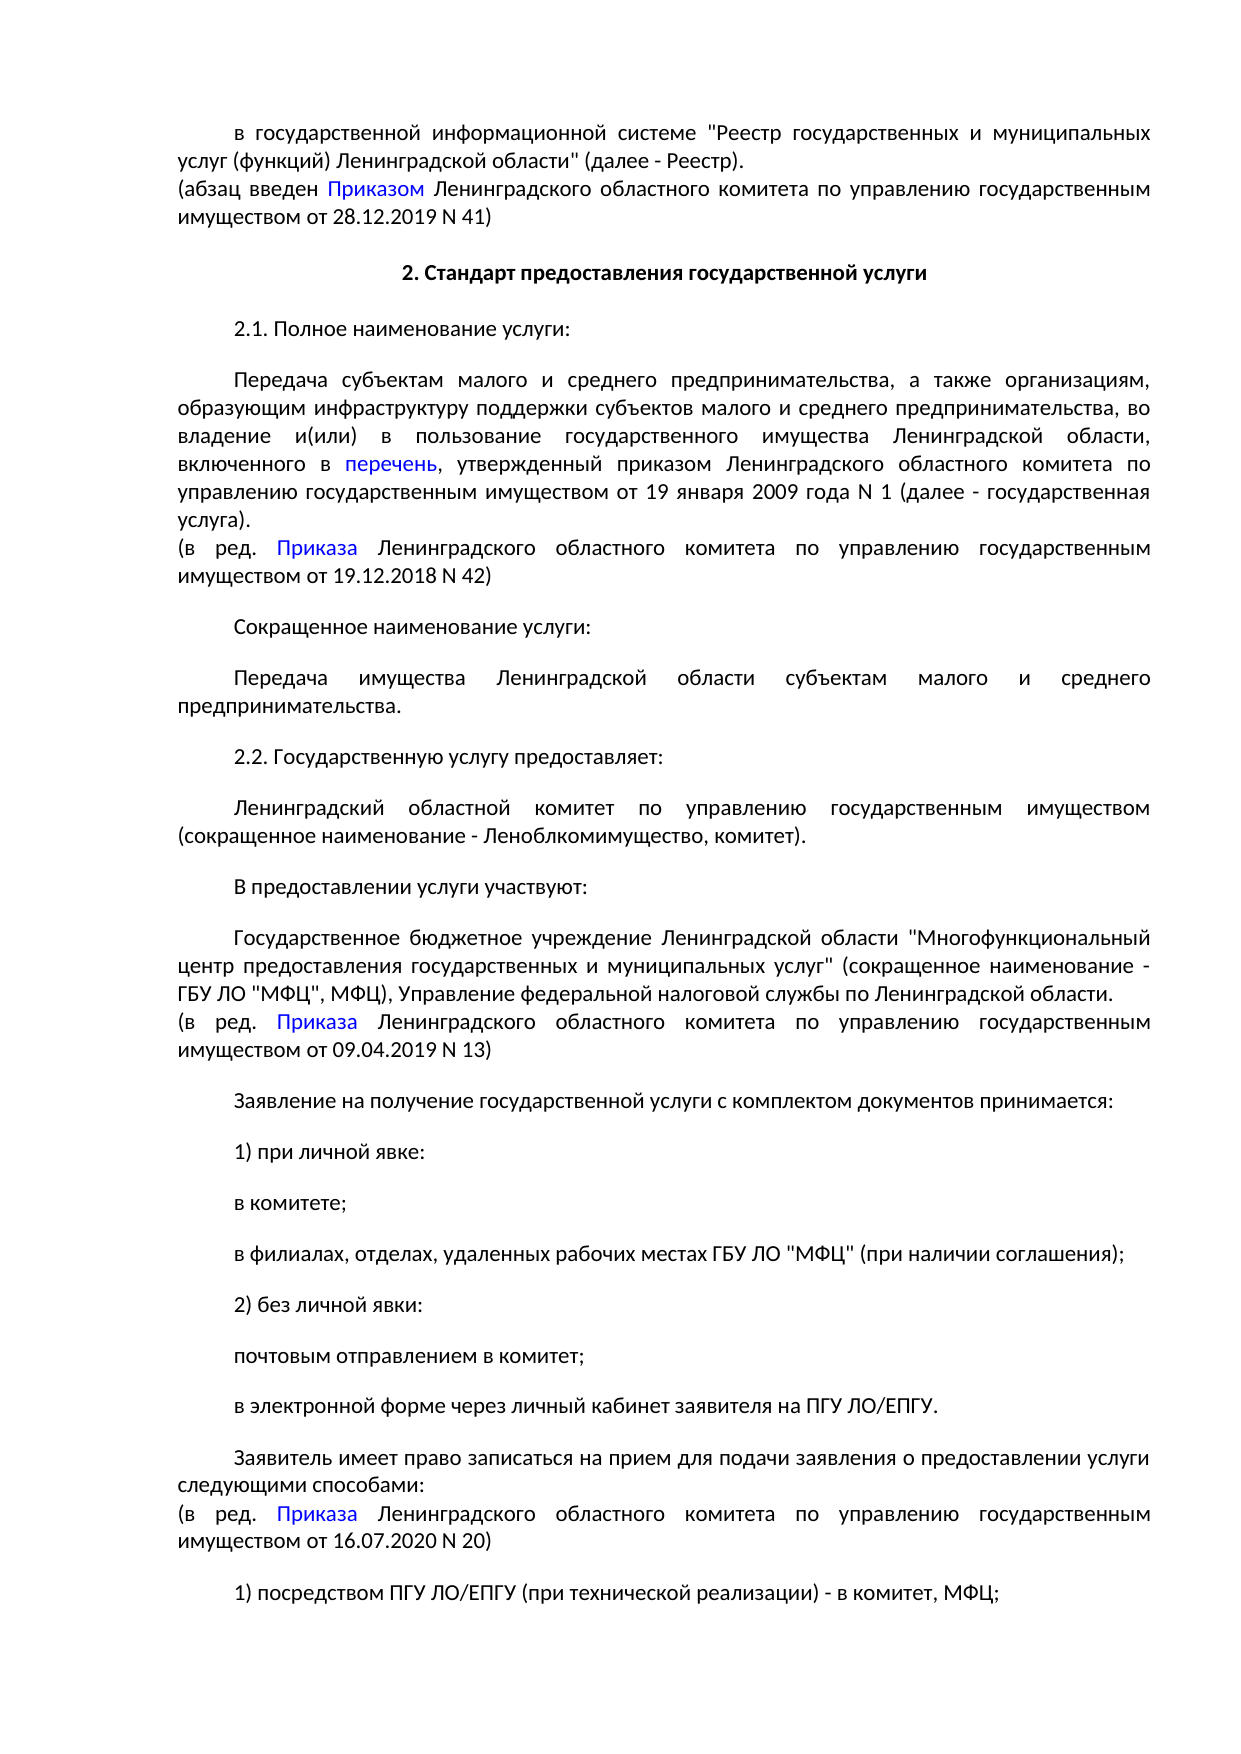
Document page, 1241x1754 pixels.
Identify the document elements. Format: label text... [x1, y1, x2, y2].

text в комитете; [177, 1188, 1152, 1216]
text в филиалах, отделах, удаленных рабочих местах ГБУ ЛО "МФЦ" (при наличии соглашения); [177, 1239, 1152, 1267]
text в государственной информационной системе "Реестр государственных и муниципальных услуг (функций) Ленинградской области" (далее - Реестр). [177, 118, 1152, 174]
text Заявитель имеет право записаться на прием для подачи заявления о предоставлении услуги следующими способами: [177, 1443, 1152, 1499]
text 2.1. Полное наименование услуги: [177, 314, 1152, 342]
text Государственное бюджетное учреждение Ленинградской области "Многофункциональный центр предоставления государственных и муниципальных услуг" (сокращенное наименование - ГБУ ЛО "МФЦ", МФЦ), Управление федеральной налоговой службы по Ленинградской области. [177, 923, 1152, 1007]
text 2.2. Государственную услугу предоставляет: [177, 742, 1152, 770]
text (в ред. Приказа Ленинградского областного комитета по управлению государственным имуществом от 16.07.2020 N 20) [177, 1499, 1152, 1555]
title 2. Стандарт предоставления государственной услуги [177, 258, 1152, 286]
text Сокращенное наименование услуги: [177, 612, 1152, 640]
text Передача субъектам малого и среднего предпринимательства, а также организациям, образующим инфраструктуру поддержки субъектов малого и среднего предпринимательства, во владение и(или) в пользование государственного имущества Ленинградской области, включенного в перечень, утвержденный приказом Ленинградского областного комитета по управлению государственным имуществом от 19 января 2009 года N 1 (далее - государственная услуга). [177, 365, 1152, 533]
text (абзац введен Приказом Ленинградского областного комитета по управлению государственным имуществом от 28.12.2019 N 41) [177, 174, 1152, 230]
text В предоставлении услуги участвуют: [177, 872, 1152, 900]
text Ленинградский областной комитет по управлению государственным имуществом (сокращенное наименование - Леноблкомимущество, комитет). [177, 793, 1152, 849]
text почтовым отправлением в комитет; [177, 1341, 1152, 1369]
text (в ред. Приказа Ленинградского областного комитета по управлению государственным имуществом от 09.04.2019 N 13) [177, 1007, 1152, 1063]
text Передача имущества Ленинградской области субъектам малого и среднего предпринимательства. [177, 663, 1152, 719]
text в электронной форме через личный кабинет заявителя на ПГУ ЛО/ЕПГУ. [177, 1392, 1152, 1420]
text 1) при личной явке: [177, 1137, 1152, 1165]
text Заявление на получение государственной услуги с комплектом документов принимается: [177, 1086, 1152, 1114]
text 2) без личной явки: [177, 1290, 1152, 1318]
text 1) посредством ПГУ ЛО/ЕПГУ (при технической реализации) - в комитет, МФЦ; [177, 1578, 1152, 1606]
text (в ред. Приказа Ленинградского областного комитета по управлению государственным имуществом от 19.12.2018 N 42) [177, 533, 1152, 589]
